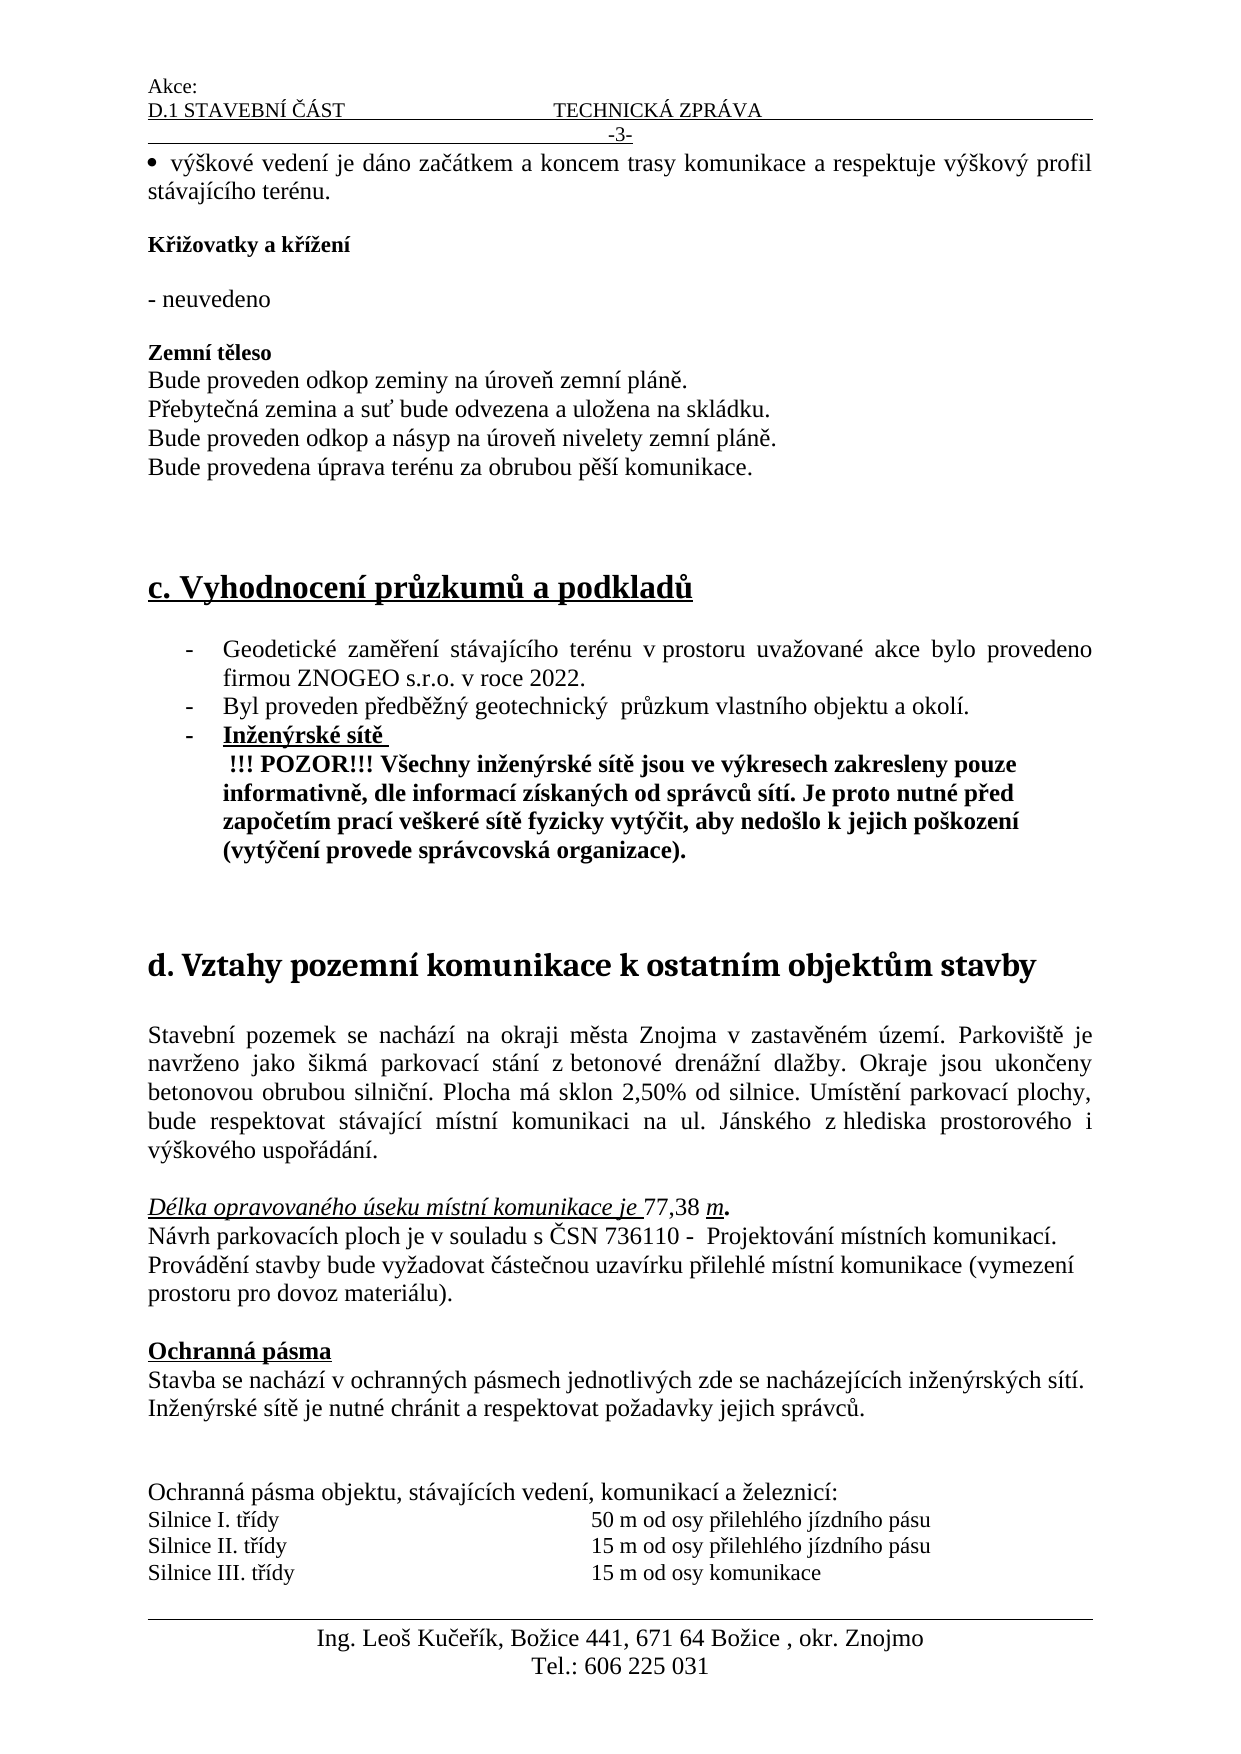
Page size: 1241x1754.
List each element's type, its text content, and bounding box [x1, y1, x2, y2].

list Geodetické zaměření stávajícího terénu v prostoru uvažované akce bylo provedeno firmou ZNOGEO s.r.o. v roce 2022. [185, 634, 1093, 691]
text Návrh parkovacích ploch je v souladu s ČSN 736110 - Projektování místních komunikací. [148, 1221, 1093, 1250]
subtitle d. Vztahy pozemní komunikace k ostatním objektům stavby [148, 946, 1093, 985]
text Silnice III. třídy od osy komunikace [148, 1559, 1093, 1585]
text Bude proveden odkop zeminy na úroveň zemní pláně. [148, 366, 1093, 394]
text Silnice I. třídy od osy přilehlého jízdního pásu [148, 1506, 1093, 1532]
text Zemní těleso [148, 339, 1093, 366]
text Stavba se nachází v ochranných pásmech jednotlivých zde se nacházejících inženýrských sítí. [148, 1365, 1093, 1393]
text Stavební pozemek se nachází na okraji města Znojma v zastavěném území. Parkoviště je navrženo jako šikmá parkovací stání z betonové drenážní dlažby. Okraje jsou ukončeny betonovou obrubou silniční. Plocha má sklon 2,50% od silnice. Umístění parkovací plochy, bude respektovat stávající místní komunikaci na ul. Jánského z hlediska prostorového i výškového uspořádání. [148, 1020, 1093, 1163]
text Provádění stavby bude vyžadovat částečnou uzavírku přilehlé místní komunikace (vymezení prostoru pro dovoz materiálu). [148, 1250, 1093, 1307]
text Bude provedena úprava terénu za obrubou pěší komunikace. [148, 452, 1093, 481]
text - neuvedeno [148, 284, 1093, 313]
text !!! POZOR!!! Všechny inženýrské sítě jsou ve výkresech zakresleny pouze informativně, dle informací získaných od správců sítí. Je proto nutné před započetím prací veškeré sítě fyzicky vytýčit, aby nedošlo k jejich poškození (vytýčení provede správcovská organizace). [223, 749, 1093, 864]
text c. Vyhodnocení průzkumů a podkladů [148, 567, 1093, 605]
text Silnice II. třídy od osy přilehlého jízdního pásu [148, 1532, 1093, 1559]
text Bude proveden odkop a násyp na úroveň nivelety zemní pláně. [148, 423, 1093, 452]
text Ochranná pásma [148, 1336, 1093, 1365]
text Přebytečná zemina a suť bude odvezena a uložena na skládku. [148, 394, 1093, 423]
text Ochranná pásma objektu, stávajících vedení, komunikací a železnicí: [148, 1477, 1093, 1506]
text výškové vedení je dáno začátkem a koncem trasy komunikace a respektuje výškový profil stávajícího terénu. [148, 148, 1093, 205]
text Délka opravovaného úseku místní komunikace je 77,38 m. [148, 1192, 1093, 1221]
text Inženýrské sítě je nutné chránit a respektovat požadavky jejich správců. [148, 1393, 1093, 1422]
list Inženýrské sítě [185, 720, 1093, 749]
text Křižovatky a křížení [148, 231, 1093, 258]
list Byl proveden předběžný geotechnický průzkum vlastního objektu a okolí. [185, 691, 1093, 720]
